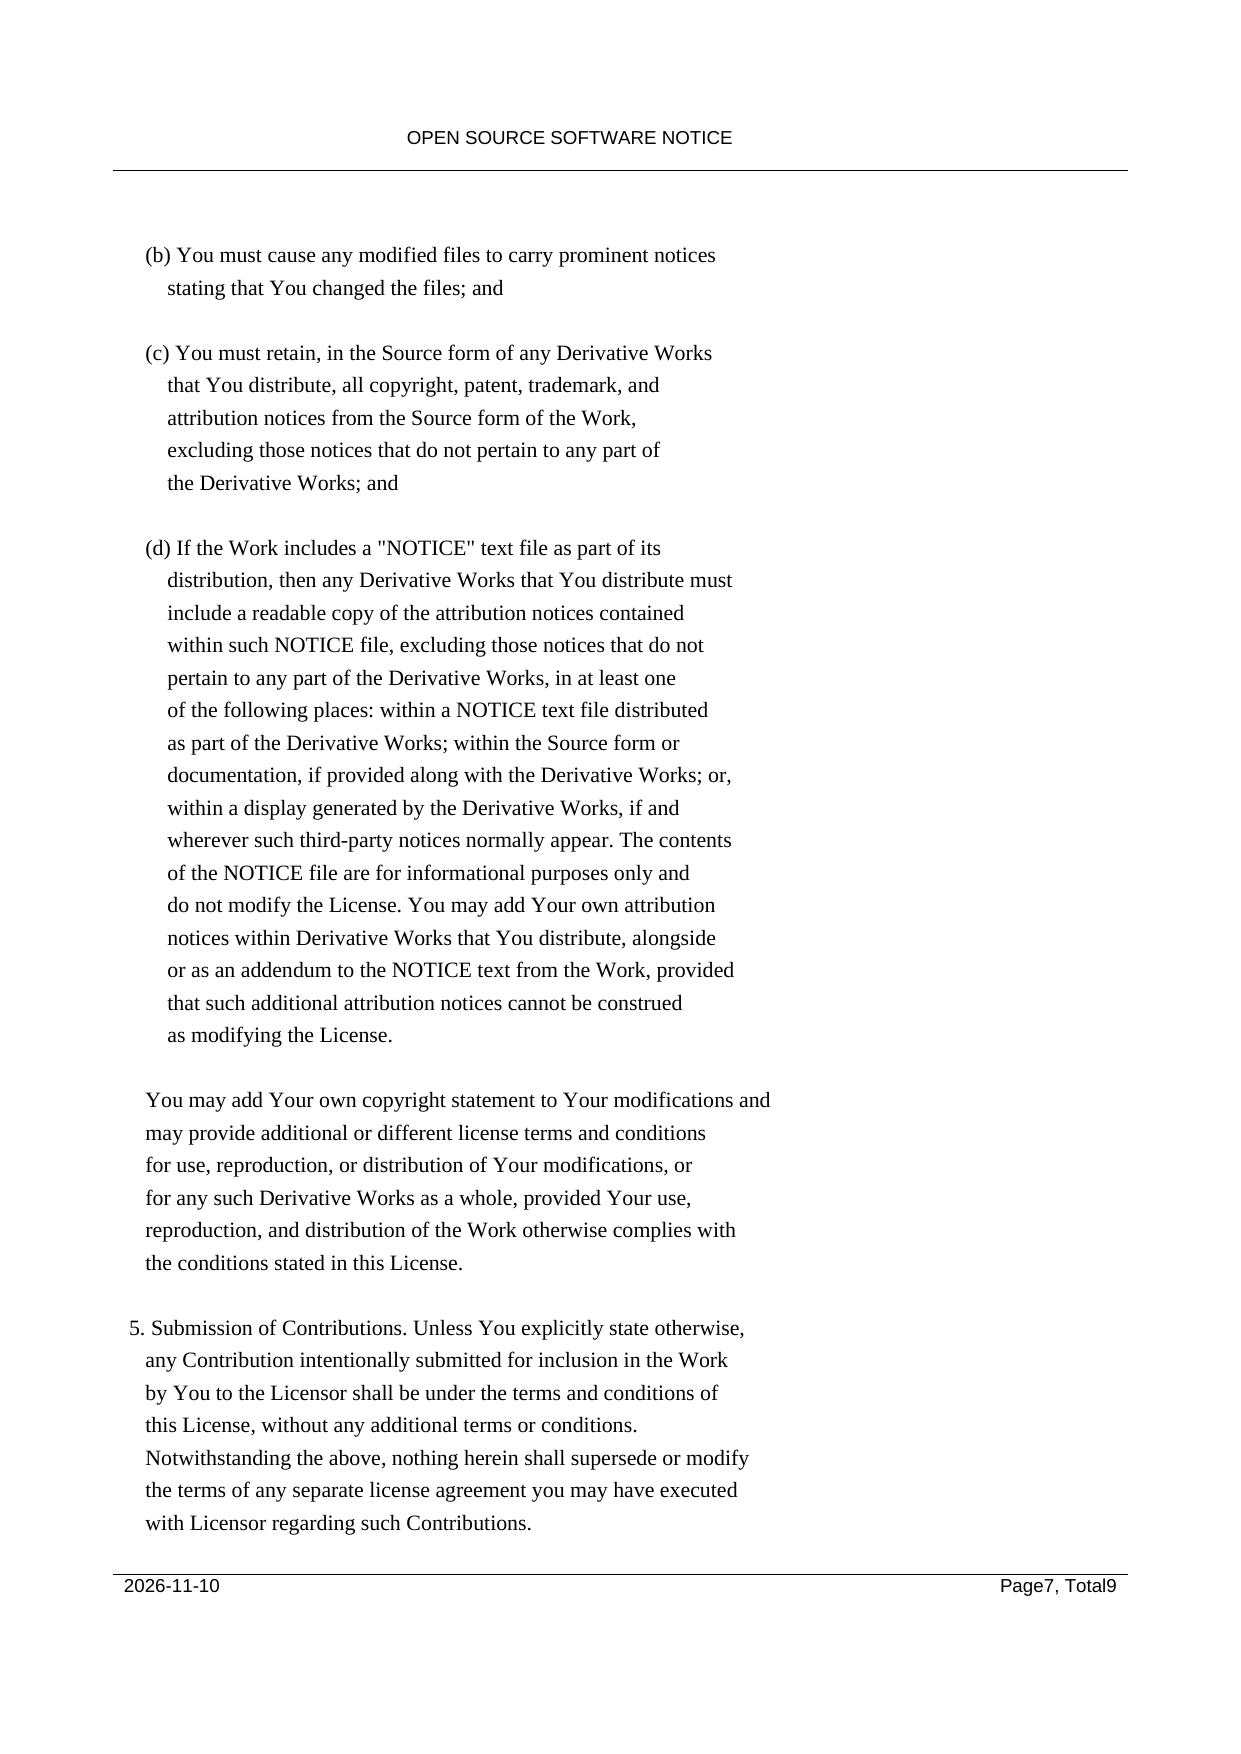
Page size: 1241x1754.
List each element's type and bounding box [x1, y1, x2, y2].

text [112, 206, 1128, 1539]
